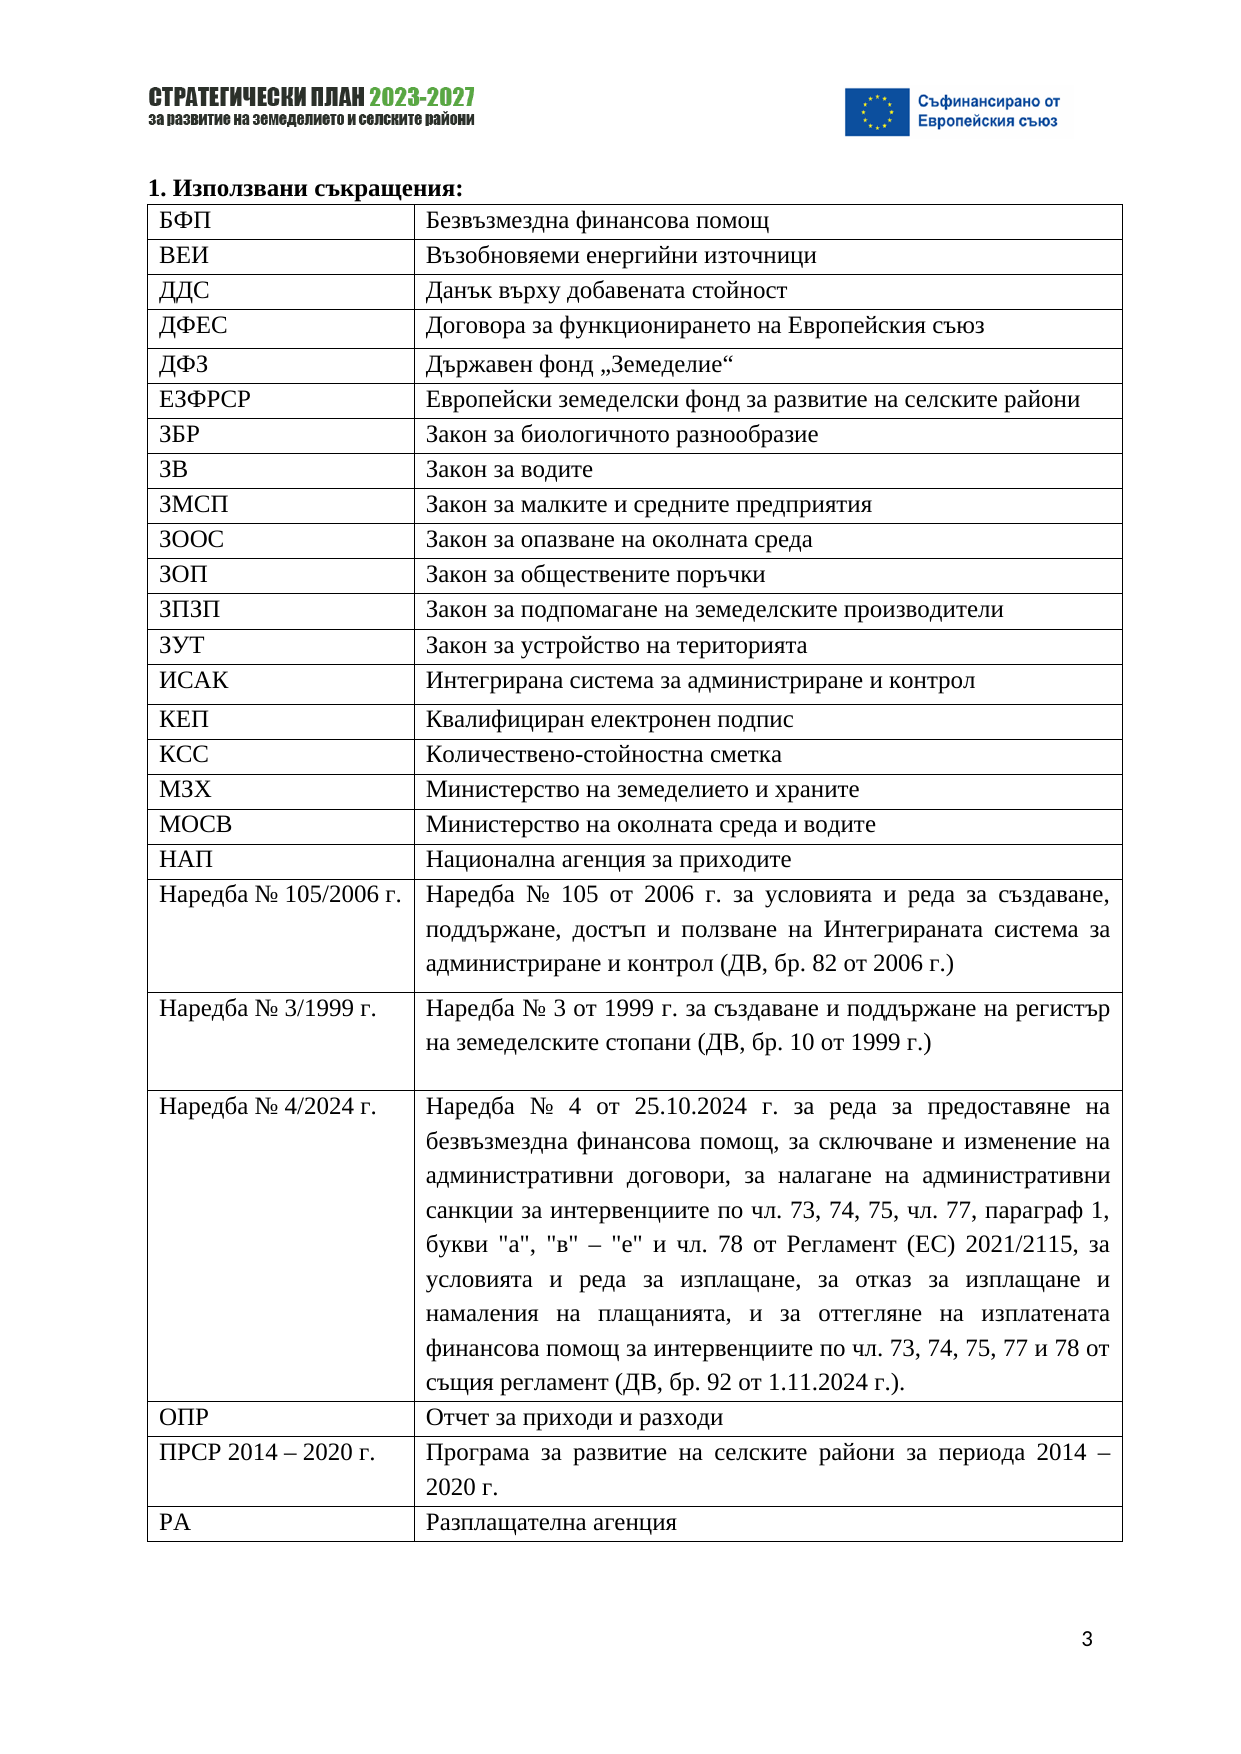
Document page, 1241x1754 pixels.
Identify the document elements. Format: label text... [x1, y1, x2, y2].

table_cell Наредба № 4/2024 г. [148, 1091, 414, 1401]
table_cell Разплащателна агенция [415, 1507, 1122, 1541]
table_cell Данък върху добавената стойност [415, 275, 1122, 309]
table_cell Наредба № 3/1999 г. [148, 993, 414, 1090]
table_cell ПРСР 2014 – 2020 г. [148, 1437, 414, 1506]
table_cell ЗОП [148, 559, 414, 593]
table_cell ЗМСП [148, 489, 414, 523]
table_cell ЗПЗП [148, 594, 414, 629]
table_cell Интегрирана система за администриране и контрол [415, 665, 1122, 703]
table_cell ЗБР [148, 419, 414, 453]
table_cell Европейски земеделски фонд за развитие на селските райони [415, 384, 1122, 418]
picture [147, 73, 475, 139]
table_cell ДФЕС [148, 310, 414, 348]
table_cell Количествено-стойностна сметка [415, 740, 1122, 773]
table_cell Наредба № 105/2006 г. [148, 880, 414, 992]
table_cell ЗУТ [148, 630, 414, 664]
table_cell КСС [148, 740, 414, 773]
table_cell Закон за биологичното разнообразие [415, 419, 1122, 453]
table_cell Министерство на околната среда и водите [415, 810, 1122, 843]
table_cell Закон за обществените поръчки [415, 559, 1122, 593]
table_cell ЗООС [148, 524, 414, 558]
table_cell Наредба № 105 от 2006 г. за условията и реда за създаване, поддържане, достъп и ползване на Интегрираната система за администриране и контрол (ДВ, бр. 82 от 2006 г.) [415, 880, 1122, 992]
table_cell Министерство на земеделието и храните [415, 775, 1122, 808]
table_cell НАП [148, 845, 414, 878]
table_cell Закон за подпомагане на земеделските производители [415, 594, 1122, 629]
table_cell Закон за водите [415, 454, 1122, 488]
table_cell МОСВ [148, 810, 414, 843]
table_cell Договора за функционирането на Европейския съюз [415, 310, 1122, 348]
table_cell ДФЗ [148, 349, 414, 383]
table_cell Закон за малките и средните предприятия [415, 489, 1122, 523]
table_cell ИСАК [148, 665, 414, 703]
table_cell ВЕИ [148, 240, 414, 274]
table_cell ОПР [148, 1402, 414, 1436]
table_cell РА [148, 1507, 414, 1541]
table_cell КЕП [148, 705, 414, 738]
table_cell Наредба № 4 от 25.10.2024 г. за реда за предоставяне на безвъзмездна финансова помощ, за сключване и изменение на административни договори, за налагане на административни санкции за интервенциите по чл. 73, 74, 75, чл. 77, параграф 1, букви "а", "в" – "е" и чл. 78 от Регламент (ЕС) 2021/2115, за условията и реда за изплащане, за отказ за изплащане и намаления на плащанията, и за оттегляне на изплатената финансова помощ за интервенциите по чл. 73, 74, 75, 77 и 78 от същия регламент (ДВ, бр. 92 от 1.11.2024 г.). [415, 1091, 1122, 1401]
table_cell Закон за опазване на околната среда [415, 524, 1122, 558]
table_cell Възобновяеми енергийни източници [415, 240, 1122, 274]
table_header Безвъзмездна финансова помощ [415, 205, 1122, 239]
table_cell Отчет за приходи и разходи [415, 1402, 1122, 1436]
text 1. Използвани съкращения: [148, 173, 1092, 201]
table_cell ДДС [148, 275, 414, 309]
table_cell Държавен фонд „Земеделие“ [415, 349, 1122, 383]
table_cell ЕЗФРСР [148, 384, 414, 418]
table_cell МЗХ [148, 775, 414, 808]
picture [842, 85, 1074, 139]
table_cell Квалифициран електронен подпис [415, 705, 1122, 738]
table_cell Наредба № 3 от 1999 г. за създаване и поддържане на регистър на земеделските стопани (ДВ, бр. 10 от 1999 г.) [415, 993, 1122, 1090]
table_cell Програма за развитие на селските райони за периода 2014 – 2020 г. [415, 1437, 1122, 1506]
table_cell Национална агенция за приходите [415, 845, 1122, 878]
table_header БФП [148, 205, 414, 239]
table_cell ЗВ [148, 454, 414, 488]
table_cell Закон за устройство на територията [415, 630, 1122, 664]
